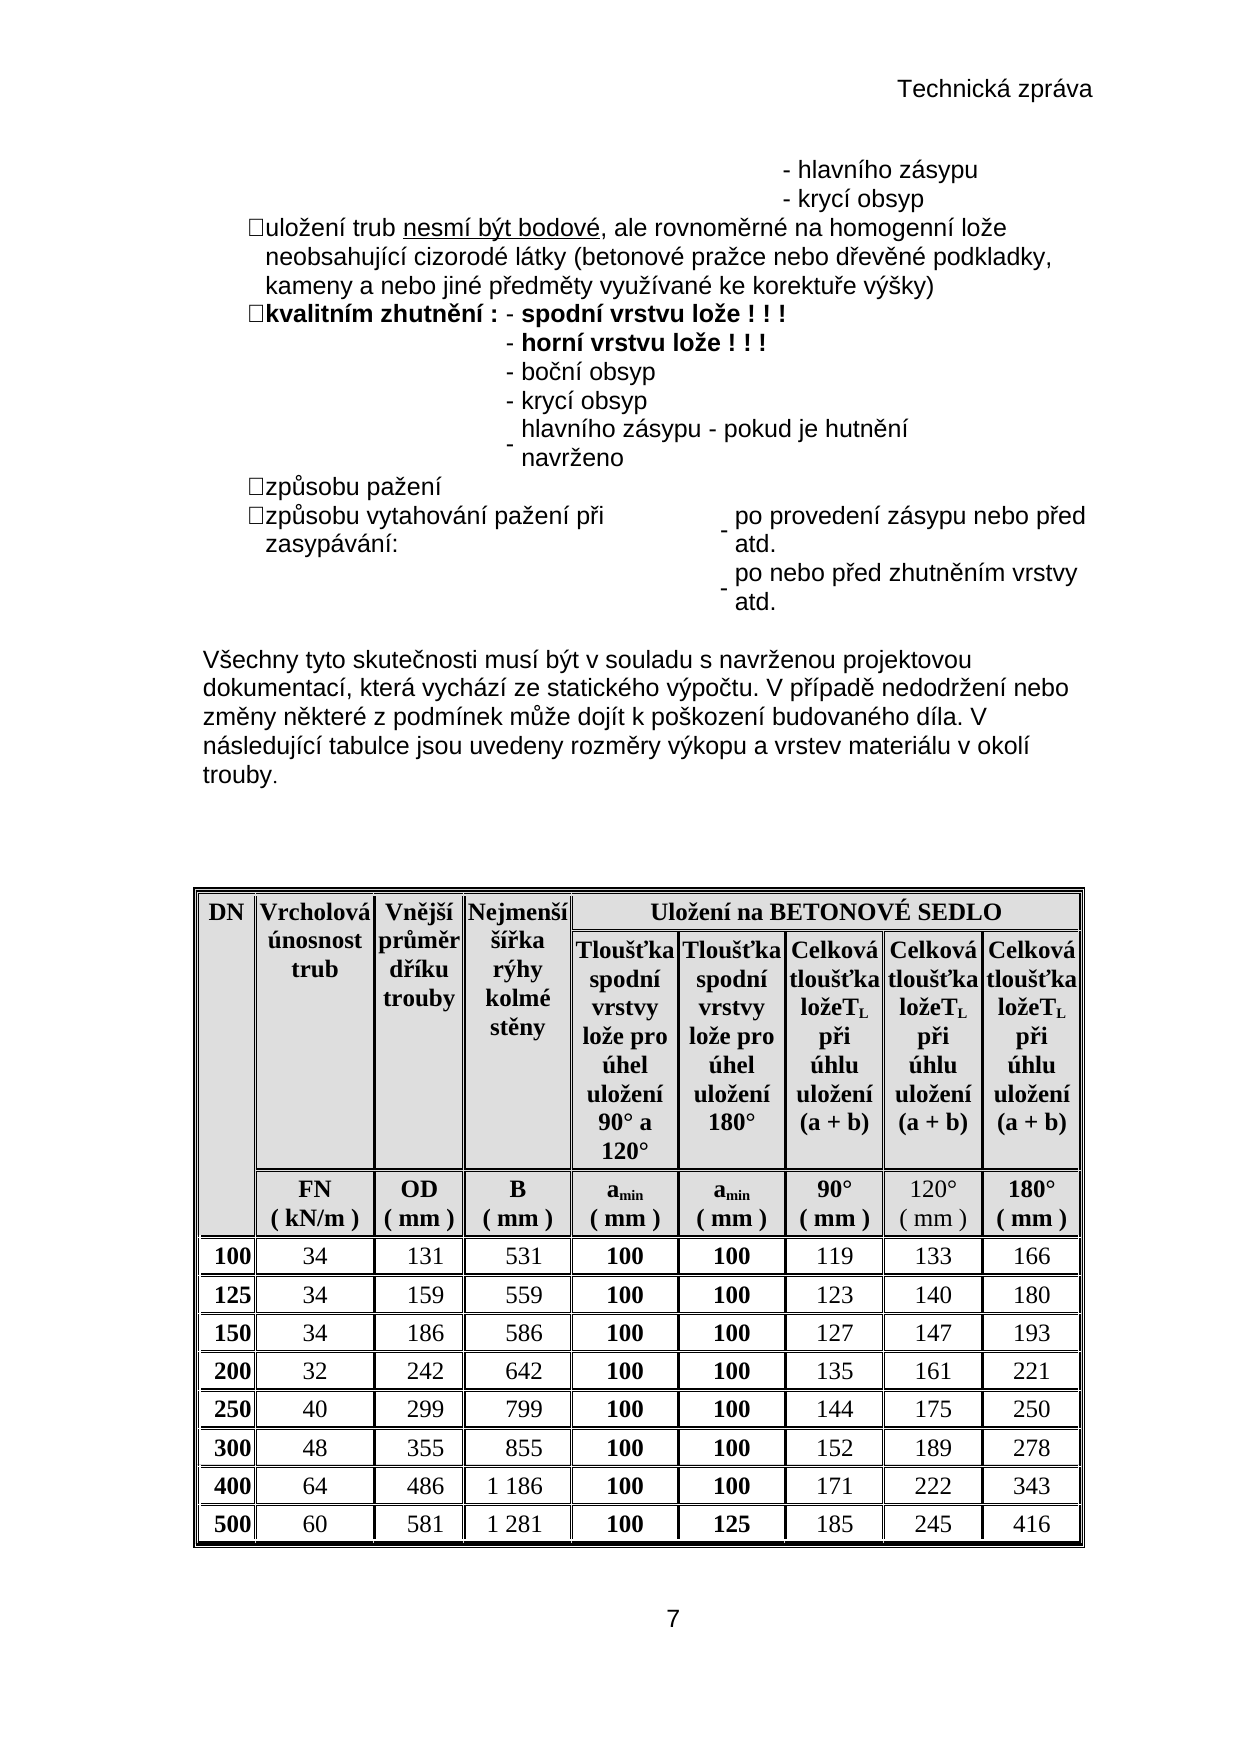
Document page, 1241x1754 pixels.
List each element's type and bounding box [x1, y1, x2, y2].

table_header [195, 148, 1117, 796]
table_header [190, 883, 1088, 1552]
